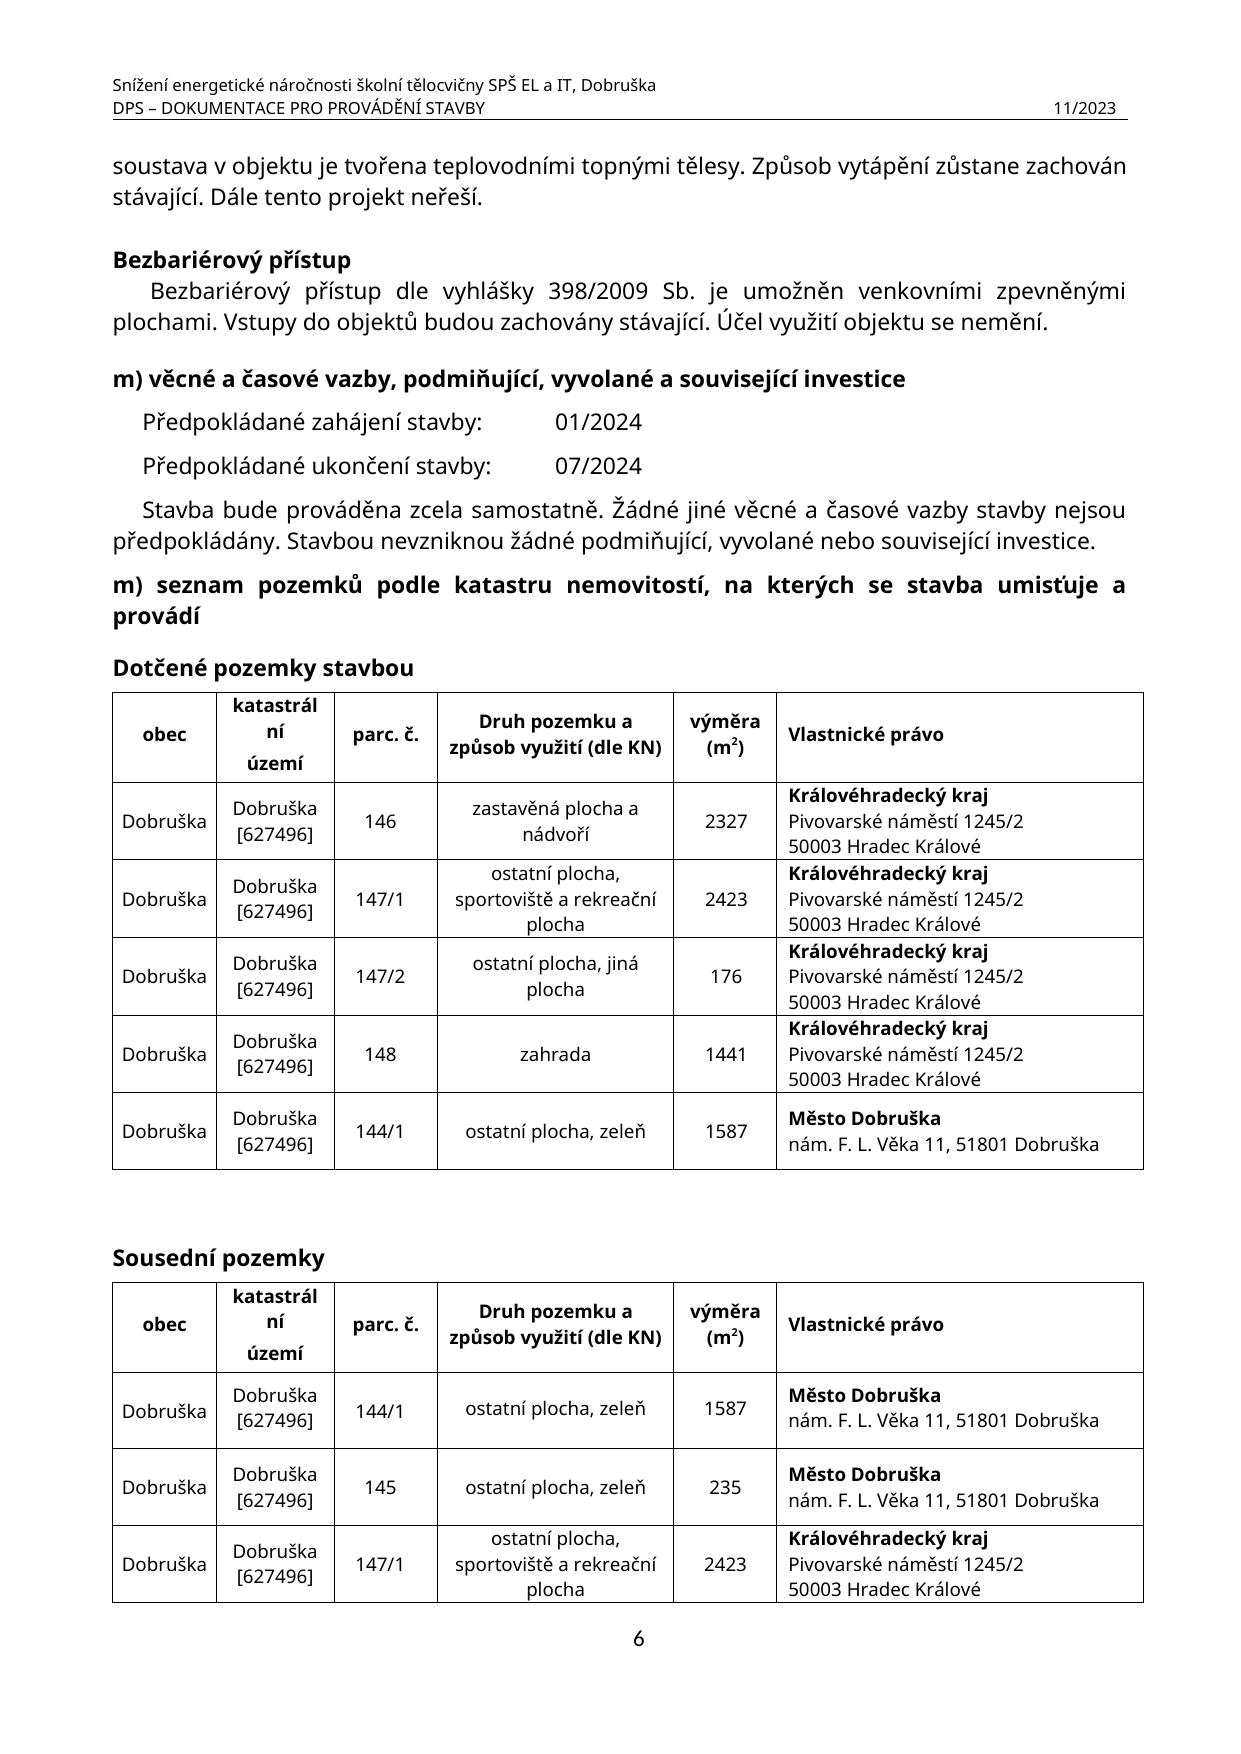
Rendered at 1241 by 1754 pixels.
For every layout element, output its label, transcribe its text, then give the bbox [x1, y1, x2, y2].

text Předpokládané zahájení stavby: 01/2024 [112, 406, 1128, 437]
table_cell 144/1 [335, 1093, 437, 1168]
table_cell ostatní plocha, jiná plocha [438, 938, 673, 1014]
table_cell 1587 [674, 1093, 776, 1168]
table_header Vlastnické právo [777, 1283, 1143, 1372]
table_header výměra (m2) [674, 1283, 776, 1372]
table_cell 2423 [674, 860, 776, 937]
table_header katastrální území [217, 693, 334, 782]
table_cell Královéhradecký kraj Pivovarské náměstí 1245/2 50003 Hradec Králové [777, 1016, 1143, 1092]
text Bezbariérový přístup [112, 244, 1128, 275]
table_header katastrální území [217, 1283, 334, 1372]
table_cell 2327 [674, 783, 776, 859]
table_cell Královéhradecký kraj Pivovarské náměstí 1245/2 50003 Hradec Králové [777, 938, 1143, 1014]
table_cell 145 [335, 1449, 437, 1524]
table_header parc. č. [335, 693, 437, 782]
table_cell Dobruška [113, 783, 216, 859]
table_cell Královéhradecký kraj Pivovarské náměstí 1245/2 50003 Hradec Králové [777, 783, 1143, 859]
table_header Vlastnické právo [777, 693, 1143, 782]
table_cell Dobruška [627496] [217, 1449, 334, 1524]
table_cell Královéhradecký kraj Pivovarské náměstí 1245/2 50003 Hradec Králové [777, 860, 1143, 937]
table_cell Dobruška [113, 1526, 216, 1602]
table_header Druh pozemku a způsob využití (dle KN) [438, 1283, 673, 1372]
table_cell Dobruška [113, 1016, 216, 1092]
table_header obec [113, 1283, 216, 1372]
table_cell 235 [674, 1449, 776, 1524]
table_cell Město Dobruška nám. F. L. Věka 11, 51801 Dobruška [777, 1093, 1143, 1168]
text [112, 150, 1128, 212]
table_cell Dobruška [113, 1449, 216, 1524]
subtitle Sousední pozemky [112, 1242, 1128, 1274]
table_cell Dobruška [627496] [217, 1526, 334, 1602]
text Stavba bude prováděna zcela samostatně. Žádné jiné věcné a časové vazby stavby nejsou předpokládány. Stavbou nevzniknou žádné podmiňující, vyvolané nebo související investice. [112, 494, 1128, 556]
table_cell 146 [335, 783, 437, 859]
text Bezbariérový přístup dle vyhlášky 398/2009 Sb. je umožněn venkovními zpevněnými plochami. Vstupy do objektů budou zachovány stávající. Účel využití objektu se nemění. [112, 275, 1128, 337]
text Předpokládané ukončení stavby: 07/2024 [112, 450, 1128, 481]
table_cell 1441 [674, 1016, 776, 1092]
table_cell 147/2 [335, 938, 437, 1014]
table_cell 147/1 [335, 1526, 437, 1602]
table_cell ostatní plocha, zeleň [438, 1373, 673, 1448]
table_header Druh pozemku a způsob využití (dle KN) [438, 693, 673, 782]
table_cell Dobruška [113, 938, 216, 1014]
table_cell 1587 [674, 1373, 776, 1448]
table_cell Dobruška [627496] [217, 860, 334, 937]
table_cell Město Dobruška nám. F. L. Věka 11, 51801 Dobruška [777, 1449, 1143, 1524]
table_cell ostatní plocha, zeleň [438, 1093, 673, 1168]
table_cell Dobruška [627496] [217, 1373, 334, 1448]
table_cell Dobruška [627496] [217, 938, 334, 1014]
table_cell 144/1 [335, 1373, 437, 1448]
subtitle Dotčené pozemky stavbou [112, 652, 1128, 683]
table_cell zahrada [438, 1016, 673, 1092]
table_cell 148 [335, 1016, 437, 1092]
table_header parc. č. [335, 1283, 437, 1372]
table_cell 147/1 [335, 860, 437, 937]
table_cell 2423 [674, 1526, 776, 1602]
text m) seznam pozemků podle katastru nemovitostí, na kterých se stavba umisťuje a provádí [112, 569, 1128, 631]
table_cell Dobruška [627496] [217, 783, 334, 859]
table_header výměra (m2) [674, 693, 776, 782]
table_cell Město Dobruška nám. F. L. Věka 11, 51801 Dobruška [777, 1373, 1143, 1448]
table_cell 176 [674, 938, 776, 1014]
table_cell Dobruška [113, 1373, 216, 1448]
table_cell Dobruška [627496] [217, 1093, 334, 1168]
table_cell ostatní plocha, sportoviště a rekreační plocha [438, 1526, 673, 1602]
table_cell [777, 1526, 1143, 1602]
table_cell zastavěná plocha a nádvoří [438, 783, 673, 859]
table_cell ostatní plocha, zeleň [438, 1449, 673, 1524]
table_cell ostatní plocha, sportoviště a rekreační plocha [438, 860, 673, 937]
text m) věcné a časové vazby, podmiňující, vyvolané a související investice [112, 362, 1128, 394]
table_cell Dobruška [113, 860, 216, 937]
table_cell Dobruška [627496] [217, 1016, 334, 1092]
table_header obec [113, 693, 216, 782]
table_cell Dobruška [113, 1093, 216, 1168]
